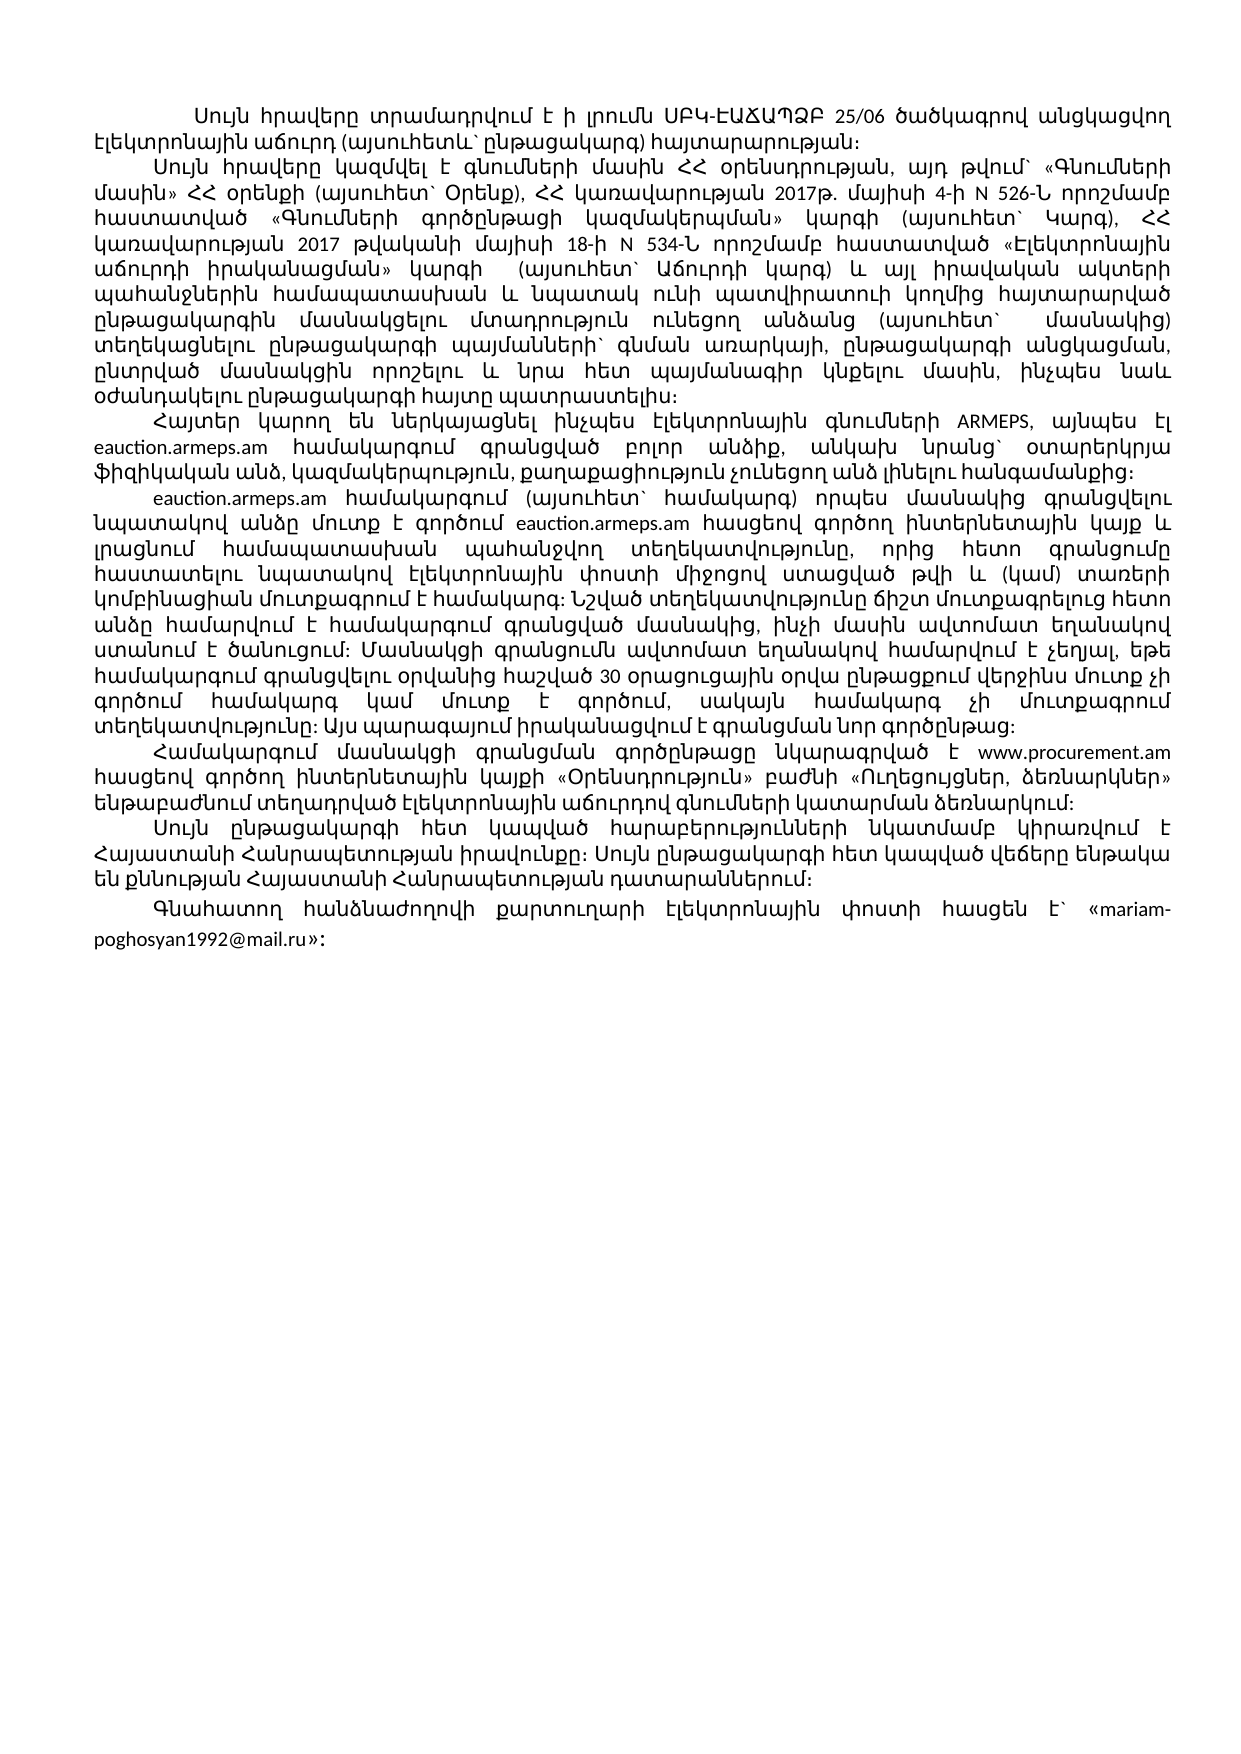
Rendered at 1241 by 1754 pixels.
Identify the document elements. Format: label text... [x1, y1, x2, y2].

text Համակարգում մասնակցի գրանցման գործընթացը նկարագրված է www.procurement.am հասցեով գործող ինտերնետային կայքի «Օրենսդրություն» բաժնի «Ուղեցույցներ, ձեռնարկներ» ենթաբաժնում տեղադրված էլեկտրոնային աճուրդով գնումների կատարման ձեռնարկում: [94, 739, 1171, 815]
text Գնահատող հանձնաժողովի քարտուղարի էլեկտրոնային փոստի հասցեն է` «mariam-poghosyan1992@mail.ru»: [94, 892, 1171, 953]
text Հայտեր կարող են ներկայացնել ինչպես էլեկտրոնային գնումների ARMEPS, այնպես էլ eauction.armeps.am համակարգում գրանցված բոլոր անձիք, անկախ նրանց` օտարերկրյա ֆիզիկական անձ, կազմակերպություն, քաղաքացիություն չունեցող անձ լինելու հանգամանքից։ [94, 409, 1171, 485]
text Սույն հրավերը կազմվել է գնումների մասին ՀՀ օրենսդրության, այդ թվում` «Գնումների մասին» ՀՀ օրենքի (այսուհետ` Օրենք), ՀՀ կառավարության 2017թ. մայիսի 4-ի N 526-Ն որոշմամբ հաստատված «Գնումների գործընթացի կազմակերպման» կարգի (այսուհետ` Կարգ), ՀՀ կառավարության 2017 թվականի մայիսի 18-ի N 534-Ն որոշմամբ հաստատված «Էլեկտրոնային աճուրդի իրականացման» կարգի (այսուհետ` Աճուրդի կարգ) և այլ իրավական ակտերի պահանջներին համապատասխան և նպատակ ունի պատվիրատուի կողմից հայտարարված ընթացակարգին մասնակցելու մտադրություն ունեցող անձանց (այսուհետ` մասնակից) տեղեկացնելու ընթացակարգի պայմանների` գնման առարկայի, ընթացակարգի անցկացման, ընտրված մասնակցին որոշելու և նրա հետ պայմանագիր կնքելու մասին, ինչպես նաև օժանդակելու ընթացակարգի հայտը պատրաստելիս։ [94, 154, 1171, 409]
text Սույն հրավերը տրամադրվում է ի լրումն ՍԲԿ-ԷԱՃԱՊՁԲ 25/06 ծածկագրով անցկացվող էլեկտրոնային աճուրդ (այսուհետև` ընթացակարգ) հայտարարության։ [94, 104, 1171, 154]
text eauction.armeps.am համակարգում (այսուհետ` համակարգ) որպես մասնակից գրանցվելու նպատակով անձը մուտք է գործում eauction.armeps.am հասցեով գործող ինտերնետային կայք և լրացնում համապատասխան պահանջվող տեղեկատվությունը, որից հետո գրանցումը հաստատելու նպատակով էլեկտրոնային փոստի միջոցով ստացված թվի և (կամ) տառերի կոմբինացիան մուտքագրում է համակարգ: Նշված տեղեկատվությունը ճիշտ մուտքագրելուց հետո անձը համարվում է համակարգում գրանցված մասնակից, ինչի մասին ավտոմատ եղանակով ստանում է ծանուցում: Մասնակցի գրանցումն ավտոմատ եղանակով համարվում է չեղյալ, եթե համակարգում գրանցվելու օրվանից հաշված 30 օրացուցային օրվա ընթացքում վերջինս մուտք չի գործում համակարգ կամ մուտք է գործում, սակայն համակարգ չի մուտքագրում տեղեկատվությունը: Այս պարագայում իրականացվում է գրանցման նոր գործընթաց: [94, 485, 1171, 739]
text Սույն ընթացակարգի հետ կապված հարաբերությունների նկատմամբ կիրառվում է Հայաստանի Հանրապետության իրավունքը։ Սույն ընթացակարգի հետ կապված վեճերը ենթակա են քննության Հայաստանի Հանրապետության դատարաններում։ [94, 815, 1171, 892]
